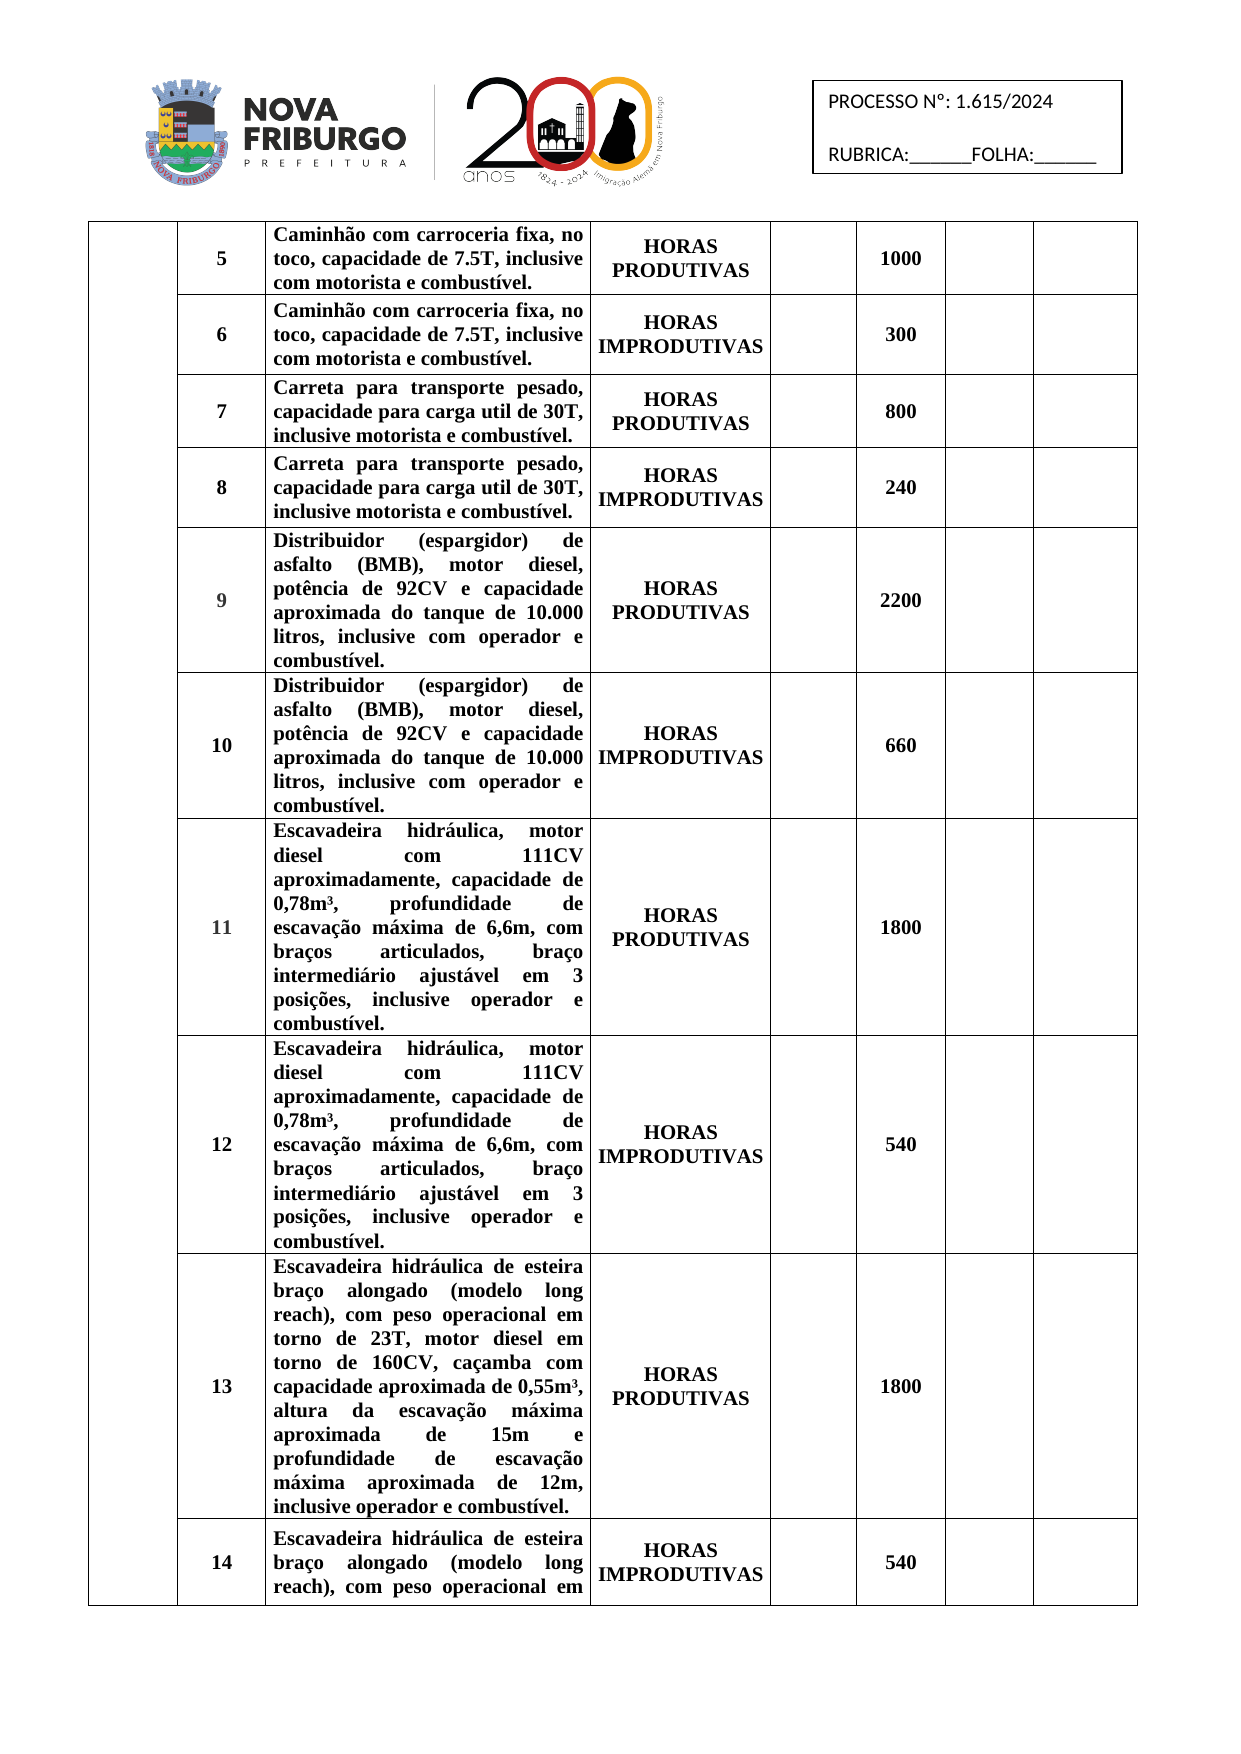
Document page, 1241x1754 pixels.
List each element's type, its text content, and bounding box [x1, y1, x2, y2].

table_cell [1034, 448, 1137, 527]
table_cell 7 [178, 375, 265, 447]
table_cell [771, 1254, 856, 1518]
table_cell [1034, 528, 1137, 672]
table_cell 12 [178, 1036, 265, 1253]
table_cell [1034, 295, 1137, 374]
table_cell 240 [857, 448, 945, 527]
table_cell HORAS PRODUTIVAS [591, 375, 770, 447]
table_cell Carreta para transporte pesado, capacidade para carga util de 30T, inclusive motorista e combustível. [266, 448, 590, 527]
table_cell HORAS PRODUTIVAS [591, 819, 770, 1035]
table_cell 1800 [857, 819, 945, 1035]
table_cell 8 [178, 448, 265, 527]
table_cell 300 [857, 295, 945, 374]
table_cell 11 [178, 819, 265, 1035]
table_cell HORAS PRODUTIVAS [591, 528, 770, 672]
table_cell [1034, 375, 1137, 447]
table_cell [946, 1036, 1033, 1253]
picture [118, 44, 696, 215]
table_cell 2200 [857, 528, 945, 672]
table_cell 6 [178, 295, 265, 374]
table_cell [1034, 1254, 1137, 1518]
table_cell [946, 528, 1033, 672]
table_cell [771, 448, 856, 527]
table_cell [946, 1519, 1033, 1605]
table_cell [946, 1254, 1033, 1518]
table_cell [771, 1036, 856, 1253]
table_cell 5 [178, 222, 265, 294]
table_cell 540 [857, 1036, 945, 1253]
table_cell [771, 375, 856, 447]
table_cell [1034, 819, 1137, 1035]
table_cell 10 [178, 673, 265, 817]
table_cell HORAS IMPRODUTIVAS [591, 448, 770, 527]
table_cell HORAS PRODUTIVAS [591, 222, 770, 294]
table_cell [771, 1519, 856, 1605]
table_cell [771, 673, 856, 817]
table_cell Escavadeira hidráulica, motor diesel com 111CV aproximadamente, capacidade de 0,78m³, profundidade de escavação máxima de 6,6m, com braços articulados, braço intermediário ajustável em 3 posições, inclusive operador e combustível. [266, 1036, 590, 1253]
table_cell [1034, 222, 1137, 294]
table_cell 14 [178, 1519, 265, 1605]
table_cell HORAS IMPRODUTIVAS [591, 1519, 770, 1605]
table_cell [946, 295, 1033, 374]
table_cell [946, 448, 1033, 527]
table_cell 660 [857, 673, 945, 817]
table_cell [946, 673, 1033, 817]
table_cell HORAS IMPRODUTIVAS [591, 295, 770, 374]
table_cell [946, 222, 1033, 294]
table_cell [771, 295, 856, 374]
table_cell [1034, 1036, 1137, 1253]
table_cell 1000 [857, 222, 945, 294]
table_cell Caminhão com carroceria fixa, no toco, capacidade de 7.5T, inclusive com motorista e combustível. [266, 222, 590, 294]
table_cell Escavadeira hidráulica, motor diesel com 111CV aproximadamente, capacidade de 0,78m³, profundidade de escavação máxima de 6,6m, com braços articulados, braço intermediário ajustável em 3 posições, inclusive operador e combustível. [266, 819, 590, 1035]
table_cell 1800 [857, 1254, 945, 1518]
table_cell HORAS IMPRODUTIVAS [591, 1036, 770, 1253]
table_cell 540 [857, 1519, 945, 1605]
table_cell Distribuidor (espargidor) de asfalto (BMB), motor diesel, potência de 92CV e capacidade aproximada do tanque de 10.000 litros, inclusive com operador e combustível. [266, 528, 590, 672]
table_cell [946, 819, 1033, 1035]
table_cell [771, 819, 856, 1035]
table_cell [771, 528, 856, 672]
table_cell Carreta para transporte pesado, capacidade para carga util de 30T, inclusive motorista e combustível. [266, 375, 590, 447]
table_cell Caminhão com carroceria fixa, no toco, capacidade de 7.5T, inclusive com motorista e combustível. [266, 295, 590, 374]
table_cell 800 [857, 375, 945, 447]
table_cell HORAS IMPRODUTIVAS [591, 673, 770, 817]
table_cell 13 [178, 1254, 265, 1518]
table_cell Distribuidor (espargidor) de asfalto (BMB), motor diesel, potência de 92CV e capacidade aproximada do tanque de 10.000 litros, inclusive com operador e combustível. [266, 673, 590, 817]
table_cell [771, 222, 856, 294]
table_cell 9 [178, 528, 265, 672]
table_cell [1034, 673, 1137, 817]
table_cell HORAS PRODUTIVAS [591, 1254, 770, 1518]
table_cell [1034, 1519, 1137, 1605]
table_cell [946, 375, 1033, 447]
